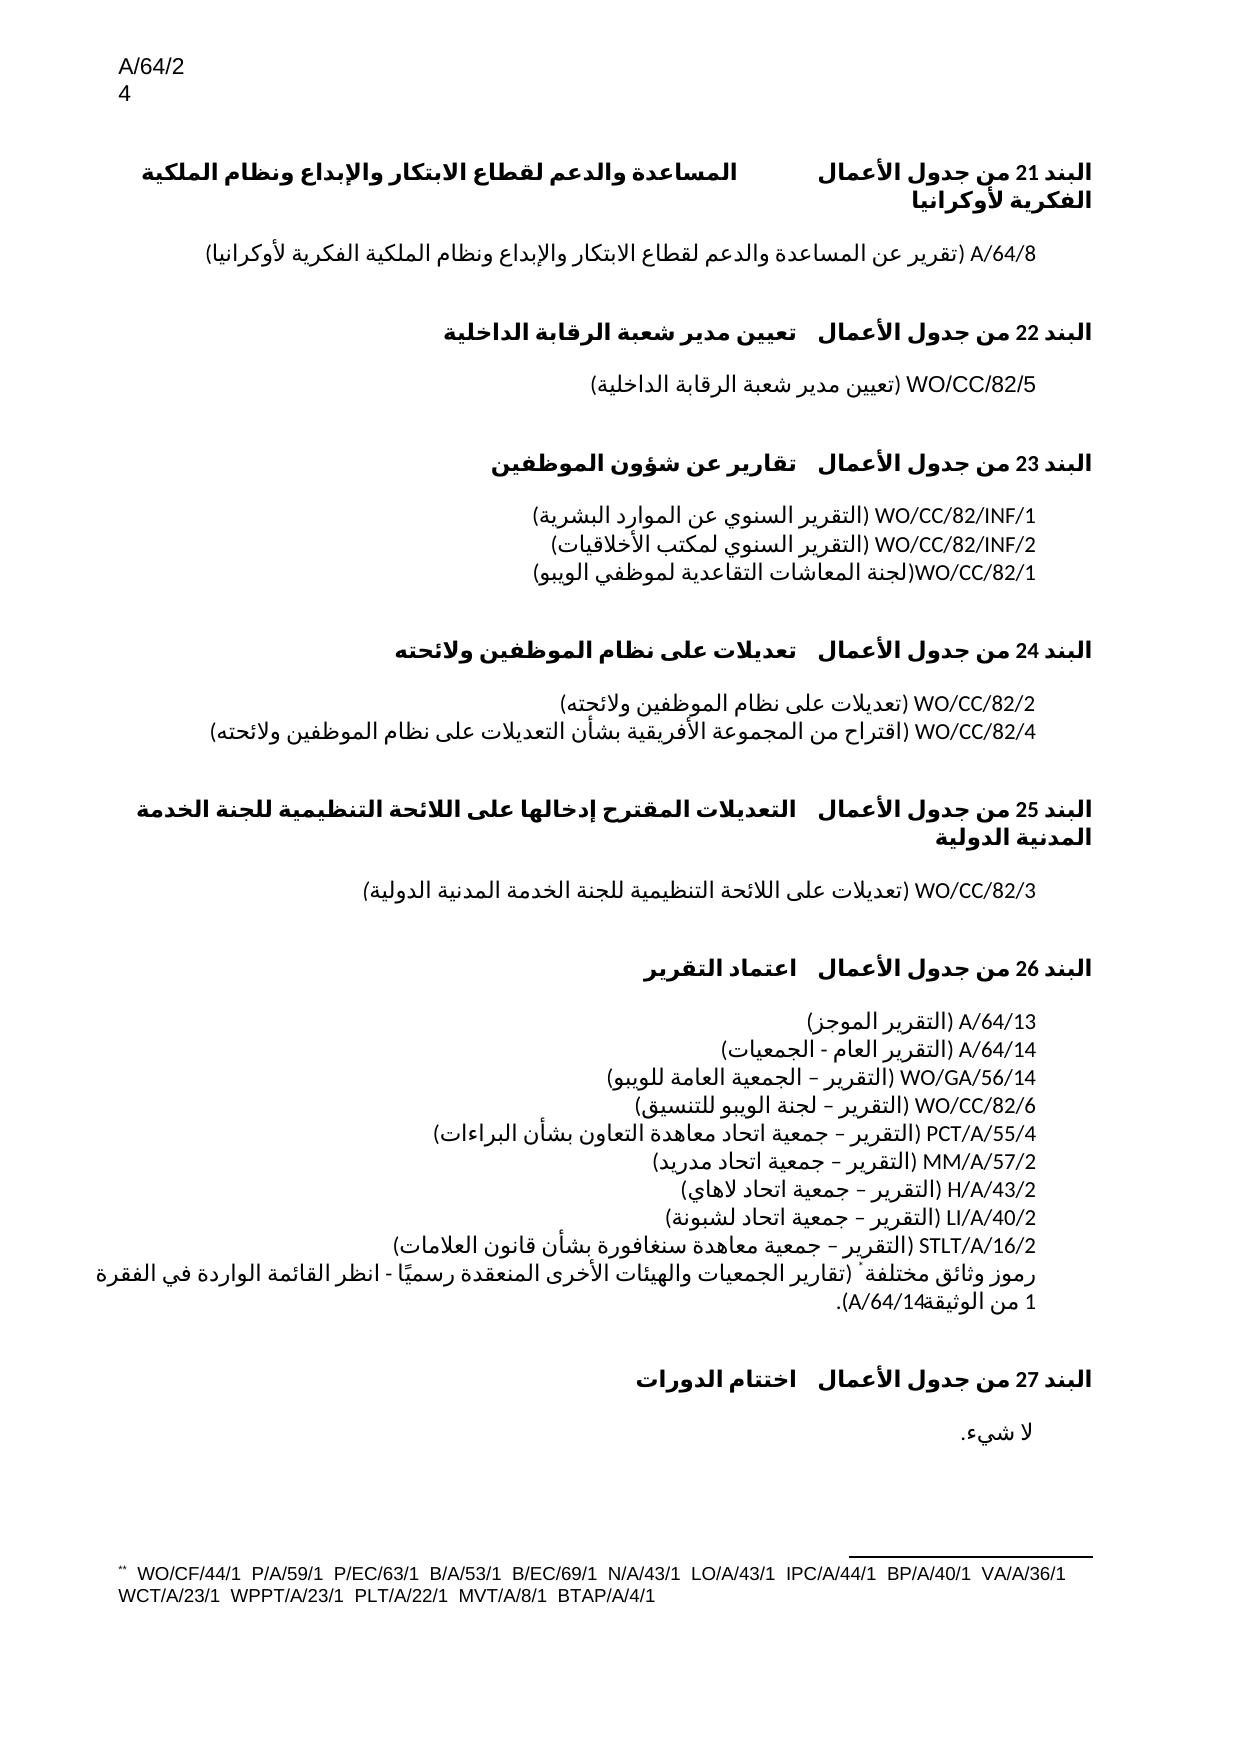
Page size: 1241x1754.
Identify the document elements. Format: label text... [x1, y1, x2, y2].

text WO/CC/82/4 (اقتراح من المجموعة الأفريقية بشأن التعديلات على نظام الموظفين ولائحته) [118, 717, 1036, 745]
text WO/CC/82/5 (تعيين مدير شعبة الرقابة الداخلية) [118, 371, 1036, 399]
text WO/GA/56/14 (التقرير – الجمعية العامة للويبو) [118, 1063, 1036, 1091]
text WO/CC/82/1(لجنة المعاشات التقاعدية لموظفي الويبو) [118, 558, 1036, 586]
subtitle البند 26 من جدول الأعمال اعتماد التقرير [118, 954, 1092, 982]
text WO/CC/82/INF/1 (التقرير السنوي عن الموارد البشرية) [118, 502, 1036, 530]
text STLT/A/16/2 (التقرير – جمعية معاهدة سنغافورة بشأن قانون العلامات) [118, 1231, 1036, 1259]
text A/64/8 (تقرير عن المساعدة والدعم لقطاع الابتكار والإبداع ونظام الملكية الفكرية لأوكرانيا) [118, 239, 1036, 268]
subtitle البند 22 من جدول الأعمال تعيين مدير شعبة الرقابة الداخلية [118, 318, 1092, 346]
text A/64/14 (التقرير العام - الجمعيات) [118, 1035, 1036, 1063]
text WO/CC/82/6 (التقرير – لجنة الويبو للتنسيق) [118, 1091, 1036, 1119]
text H/A/43/2 (التقرير – جمعية اتحاد لاهاي) [118, 1175, 1036, 1203]
subtitle البند 24 من جدول الأعمال تعديلات على نظام الموظفين ولائحته [118, 636, 1092, 664]
text A/64/13 (التقرير الموجز) [118, 1007, 1036, 1035]
text WO/CC/82/3 (تعديلات على اللائحة التنظيمية للجنة الخدمة المدنية الدولية) [118, 876, 1036, 904]
subtitle البند 21 من جدول الأعمال المساعدة والدعم لقطاع الابتكار والإبداع ونظام الملكية الفكرية لأوكرانيا [118, 158, 1092, 214]
text WO/CC/82/INF/2 (التقرير السنوي لمكتب الأخلاقيات) [118, 530, 1036, 558]
subtitle البند 23 من جدول الأعمال تقارير عن شؤون الموظفين [118, 449, 1092, 477]
text WO/CC/82/2 (تعديلات على نظام الموظفين ولائحته) [118, 689, 1036, 717]
text LI/A/40/2 (التقرير – جمعية اتحاد لشبونة) [118, 1203, 1036, 1231]
text رموز وثائق مختلفة* (تقارير الجمعيات والهيئات الأخرى المنعقدة رسميًا - انظر القائمة الواردة في الفقرة 1 من الوثيقة A/64/14). [118, 1259, 1036, 1315]
text MM/A/57/2 (التقرير – جمعية اتحاد مدريد) [118, 1147, 1036, 1175]
text لا شيء. [118, 1418, 1092, 1446]
subtitle البند 27 من جدول الأعمال اختتام الدورات [118, 1365, 1092, 1393]
subtitle البند 25 من جدول الأعمال التعديلات المقترح إدخالها على اللائحة التنظيمية للجنة الخدمة المدنية الدولية [118, 795, 1092, 851]
text PCT/A/55/4 (التقرير – جمعية اتحاد معاهدة التعاون بشأن البراءات) [118, 1119, 1036, 1147]
